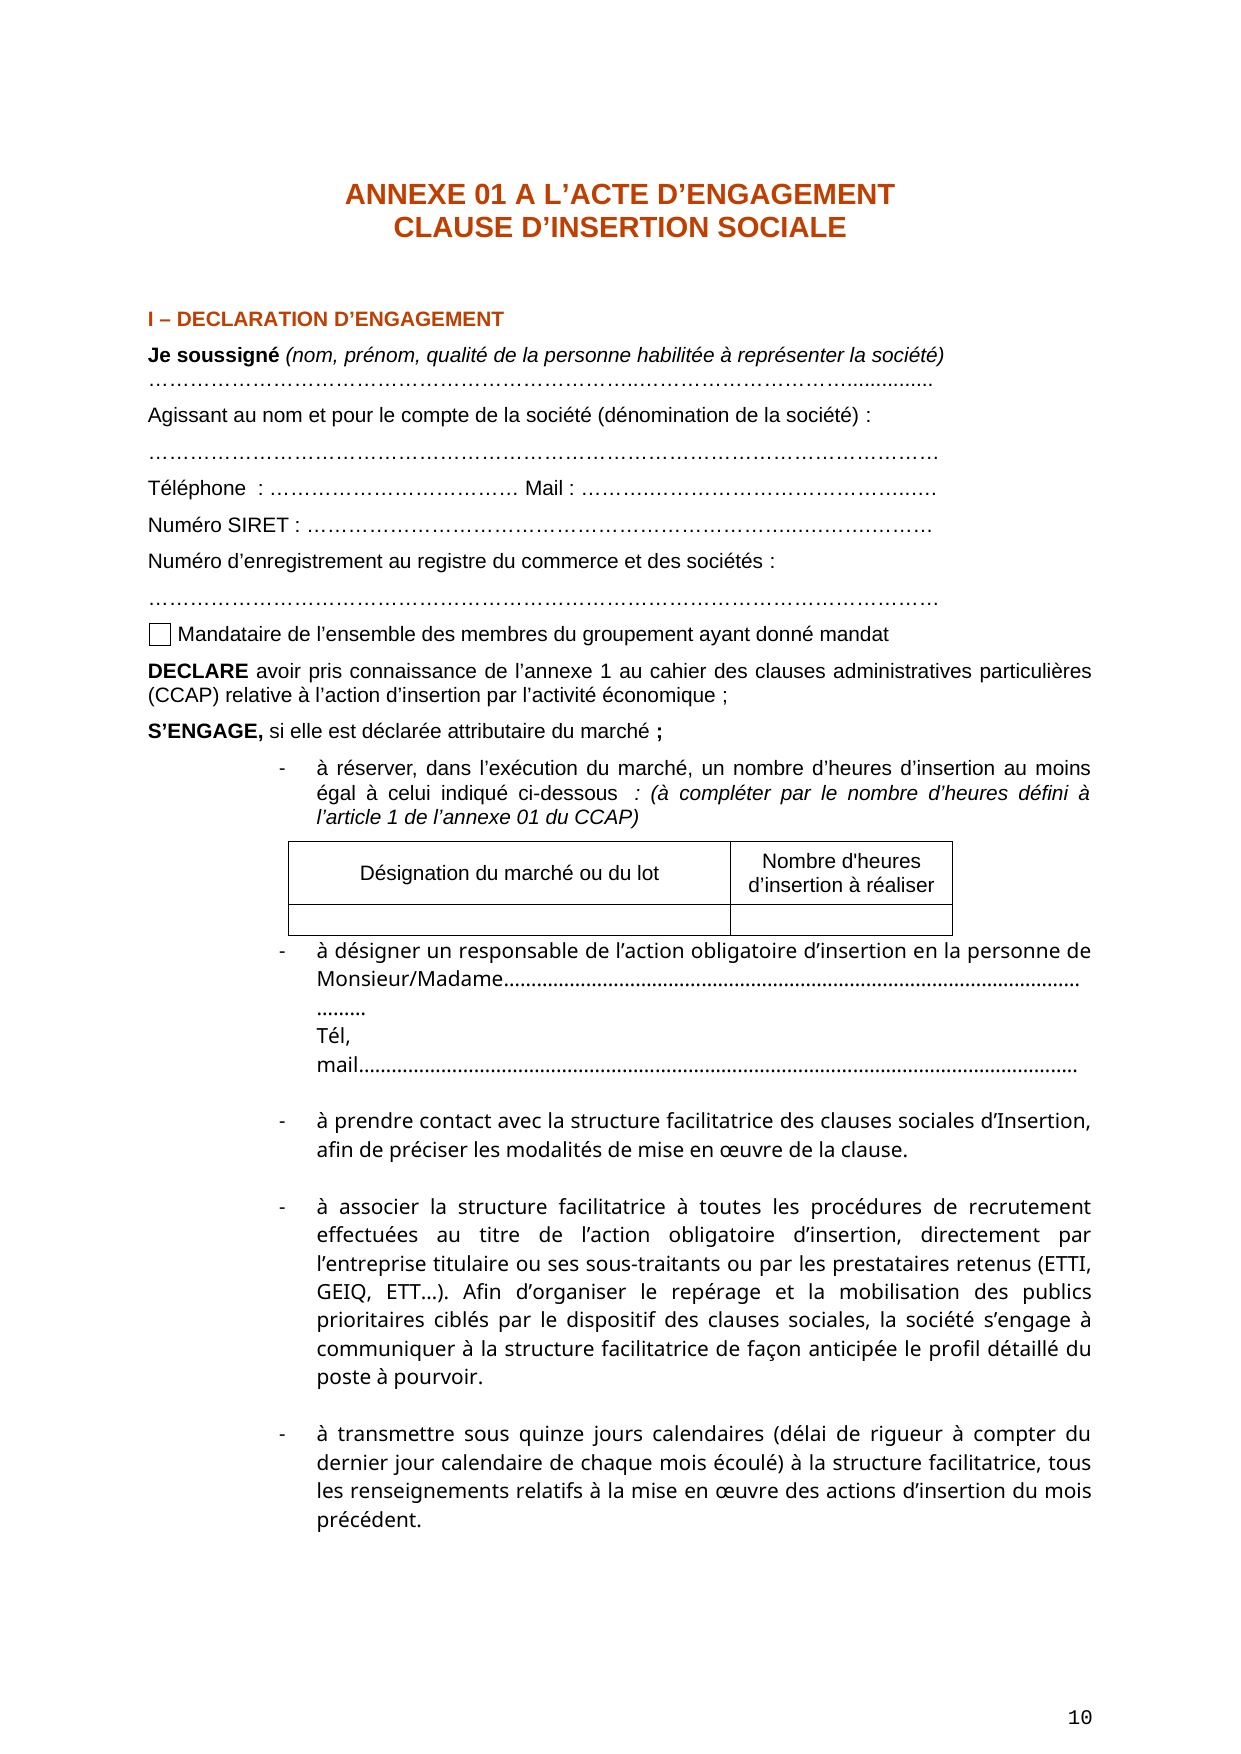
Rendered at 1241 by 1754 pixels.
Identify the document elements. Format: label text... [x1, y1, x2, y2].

text …………………………………………………………………………………………………… [148, 586, 1072, 609]
text ANNEXE 01 A L’ACTE D’ENGAGEMENT [148, 177, 1093, 210]
table_cell [731, 905, 952, 935]
text Je soussigné (nom, prénom, qualité de la personne habilitée à représenter la société) ……………………………………………………………..…………………………............... [148, 343, 1093, 391]
text …………………………………………………………………………………………………… [148, 440, 1072, 464]
list à prendre contact avec la structure facilitatrice des clauses sociales d’Insertion, afin de préciser les modalités de mise en œuvre de la clause. [279, 1107, 1093, 1163]
list à désigner un responsable de l’action obligatoire d’insertion en la personne de Monsieur/Madame…………………………………………………………………………………………………… [279, 936, 1093, 1021]
text Téléphone : ……………………………… Mail : ……….………………………………..…. [148, 476, 1072, 500]
list à transmettre sous quinze jours calendaires (délai de rigueur à compter du dernier jour calendaire de chaque mois écoulé) à la structure facilitatrice, tous les renseignements relatifs à la mise en œuvre des actions d’insertion du mois précédent. [279, 1419, 1093, 1533]
text CLAUSE D’INSERTION SOCIALE [148, 210, 1093, 244]
text I – DECLARATION D’ENGAGEMENT [148, 306, 1093, 330]
text Numéro d’enregistrement au registre du commerce et des sociétés : [148, 549, 1072, 573]
table_header Nombre d'heures d’insertion à réaliser [731, 842, 952, 904]
table_header Désignation du marché ou du lot [289, 842, 730, 904]
list Tél, mail………………………………………………………………………………………………………………….. [316, 1021, 1093, 1078]
list à réserver, dans l’exécution du marché, un nombre d’heures d’insertion au moins égal à celui indiqué ci-dessous : (à compléter par le nombre d’heures défini à l’article 1 de l’annexe 01 du CCAP) [279, 755, 1093, 829]
text Numéro SIRET : ……………………………………………………………..….…….……… [148, 513, 1072, 537]
text Agissant au nom et pour le compte de la société (dénomination de la société) : [148, 403, 1072, 427]
table_cell [289, 905, 730, 935]
list à associer la structure facilitatrice à toutes les procédures de recrutement effectuées au titre de l’action obligatoire d’insertion, directement par l’entreprise titulaire ou ses sous-traitants ou par les prestataires retenus (ETTI, GEIQ, ETT…). Afin d’organiser le repérage et la mobilisation des publics prioritaires ciblés par le dispositif des clauses sociales, la société s’engage à communiquer à la structure facilitatrice de façon anticipée le profil détaillé du poste à pourvoir. [279, 1192, 1093, 1391]
text Mandataire de l’ensemble des membres du groupement ayant donné mandat [148, 622, 1087, 646]
text DECLARE avoir pris connaissance de l’annexe 1 au cahier des clauses administratives particulières (CCAP) relative à l’action d’insertion par l’activité économique ; [148, 658, 1093, 706]
text S’ENGAGE, si elle est déclarée attributaire du marché ; [148, 719, 1093, 743]
